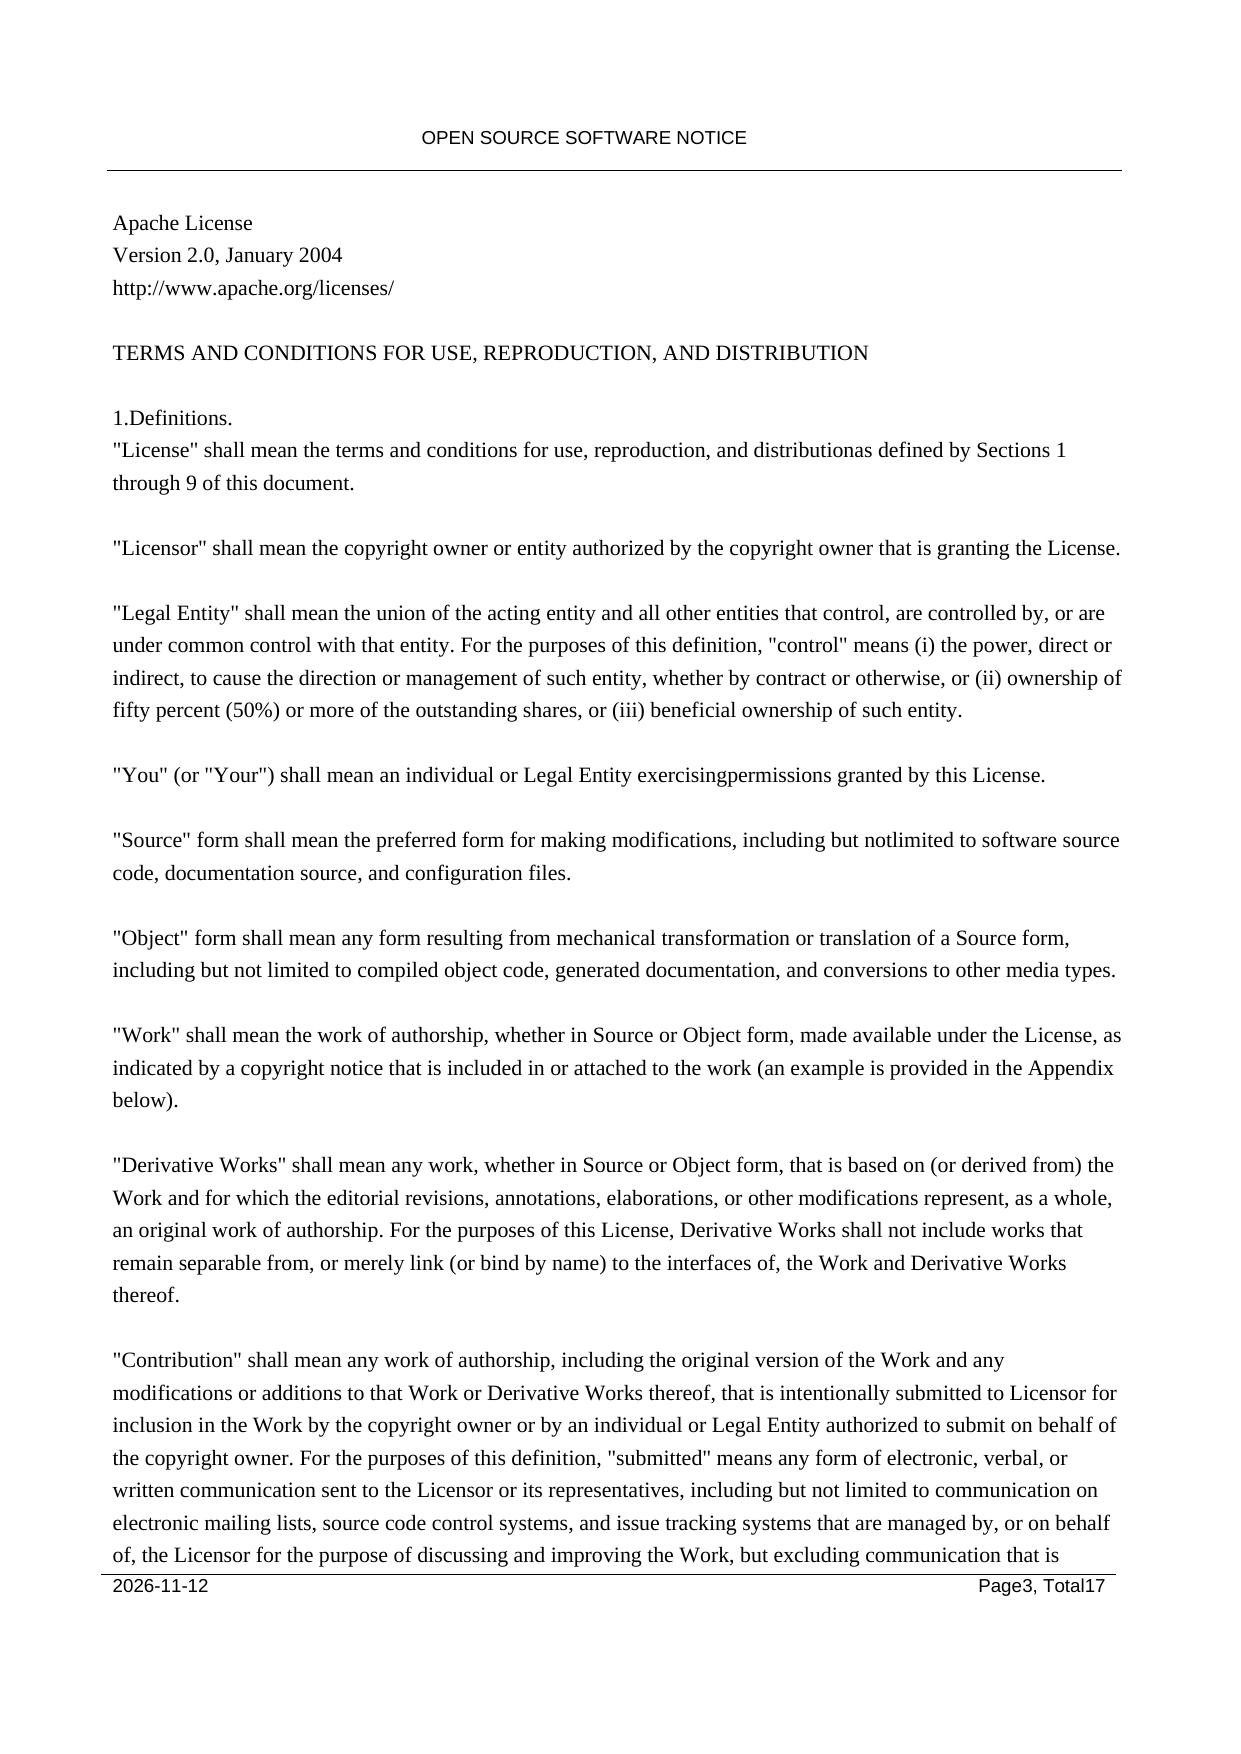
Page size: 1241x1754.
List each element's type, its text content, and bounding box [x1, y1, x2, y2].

text http://www.apache.org/licenses/ [112, 271, 1128, 304]
text "Object" form shall mean any form resulting from mechanical transformation or translation of a Source form, including but not limited to compiled object code, generated documentation, and conversions to other media types. [112, 921, 1128, 986]
text Apache License [112, 206, 1128, 239]
text "You" (or "Your") shall mean an individual or Legal Entity exercisingpermissions granted by this License. [112, 759, 1128, 791]
text Version 2.0, January 2004 [112, 239, 1128, 271]
text "Source" form shall mean the preferred form for making modifications, including but notlimited to software source code, documentation source, and configuration files. [112, 824, 1128, 889]
text 1.Definitions. [112, 401, 1128, 434]
text "Legal Entity" shall mean the union of the acting entity and all other entities that control, are controlled by, or are under common control with that entity. For the purposes of this definition, "control" means (i) the power, direct or indirect, to cause the direction or management of such entity, whether by contract or otherwise, or (ii) ownership of fifty percent (50%) or more of the outstanding shares, or (iii) beneficial ownership of such entity. [112, 596, 1128, 726]
text "Derivative Works" shall mean any work, whether in Source or Object form, that is based on (or derived from) the Work and for which the editorial revisions, annotations, elaborations, or other modifications represent, as a whole, an original work of authorship. For the purposes of this License, Derivative Works shall not include works that remain separable from, or merely link (or bind by name) to the interfaces of, the Work and Derivative Works thereof. [112, 1149, 1128, 1311]
text "License" shall mean the terms and conditions for use, reproduction, and distributionas defined by Sections 1 through 9 of this document. [112, 434, 1128, 499]
text "Licensor" shall mean the copyright owner or entity authorized by the copyright owner that is granting the License. [112, 531, 1128, 564]
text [112, 1344, 1128, 1571]
text "Work" shall mean the work of authorship, whether in Source or Object form, made available under the License, as indicated by a copyright notice that is included in or attached to the work (an example is provided in the Appendix below). [112, 1019, 1128, 1116]
text TERMS AND CONDITIONS FOR USE, REPRODUCTION, AND DISTRIBUTION [112, 336, 1128, 369]
